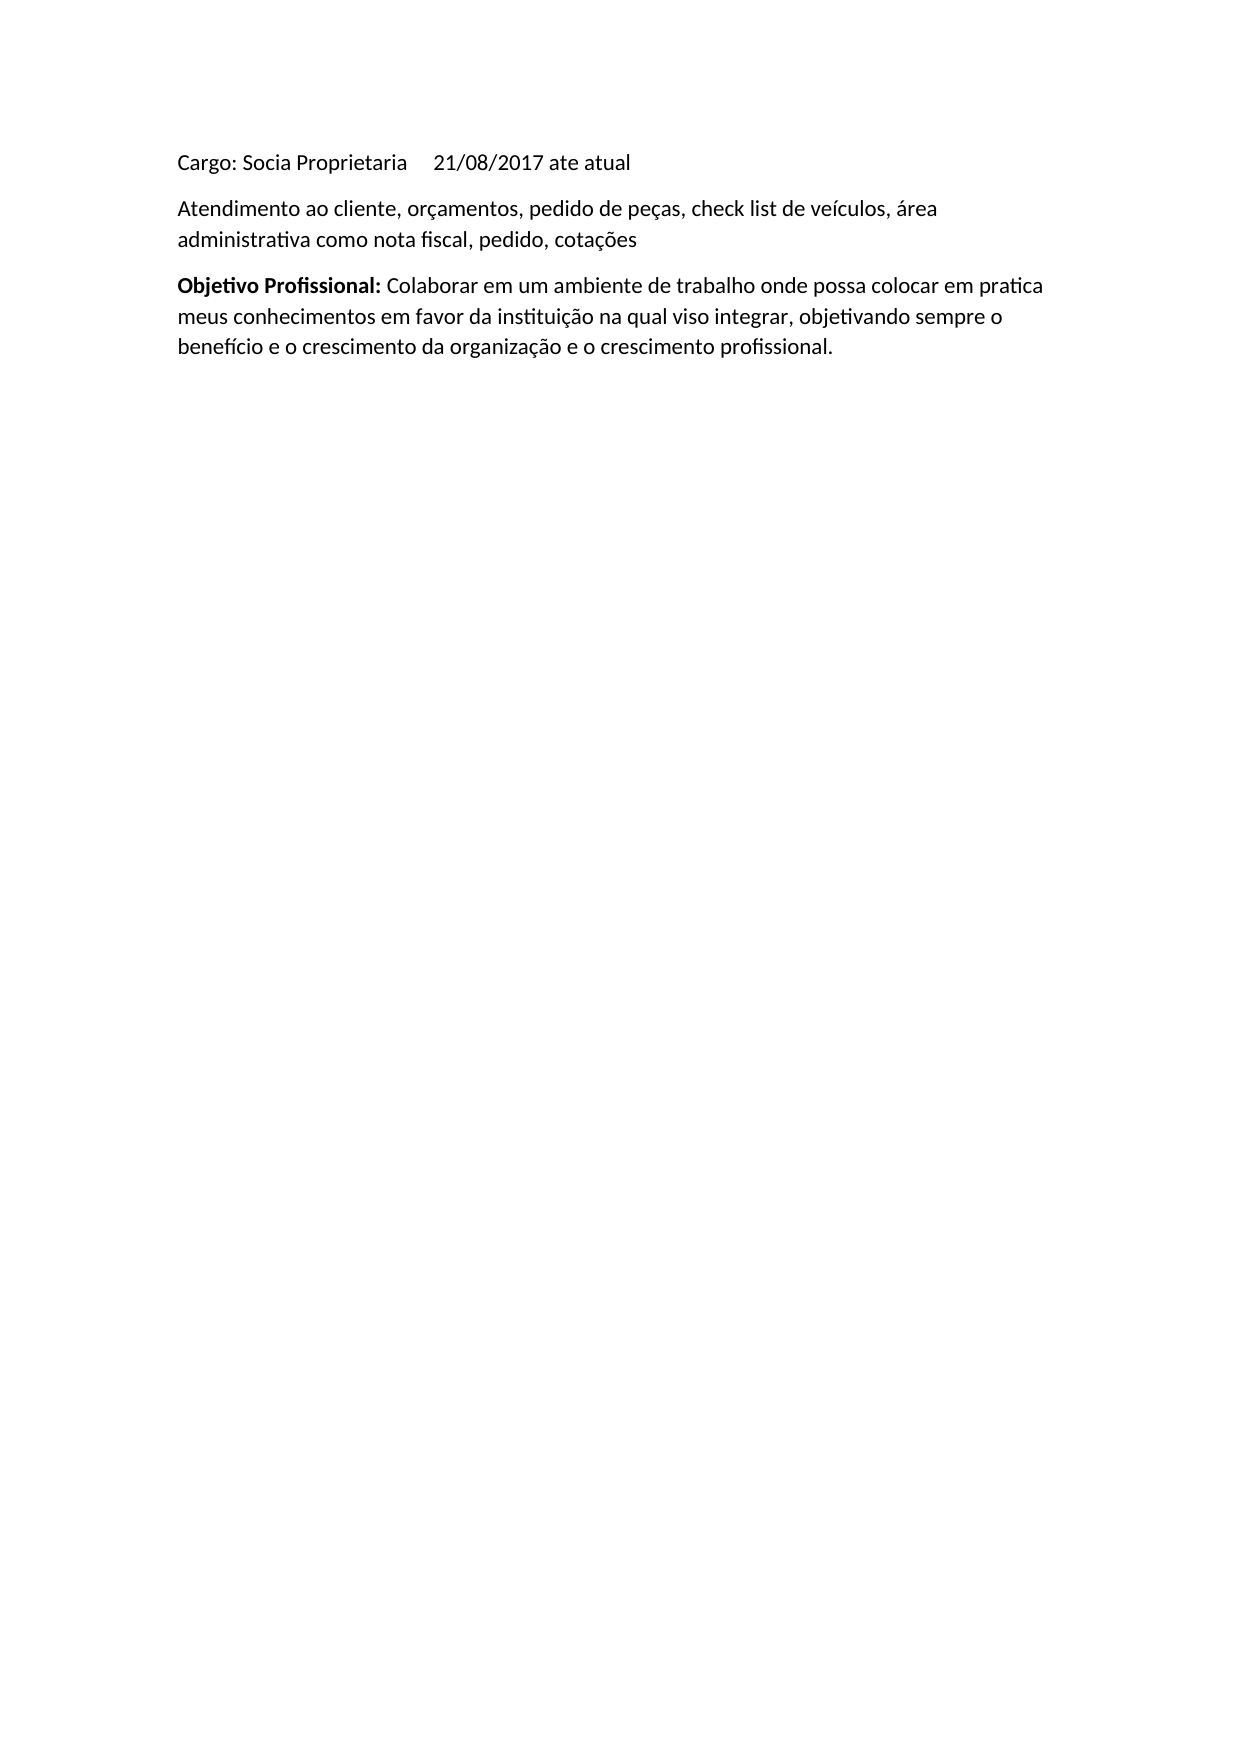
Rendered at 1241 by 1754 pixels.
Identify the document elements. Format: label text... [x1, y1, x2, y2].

text Atendimento ao cliente, orçamentos, pedido de peças, check list de veículos, área administrativa como nota fiscal, pedido, cotações [177, 194, 1063, 253]
text Objetivo Profissional: Colaborar em um ambiente de trabalho onde possa colocar em pratica meus conhecimentos em favor da instituição na qual viso integrar, objetivando sempre o benefício e o crescimento da organização e o crescimento profissional. [177, 272, 1063, 360]
text Cargo: Socia Proprietaria 21/08/2017 ate atual [177, 148, 1063, 176]
